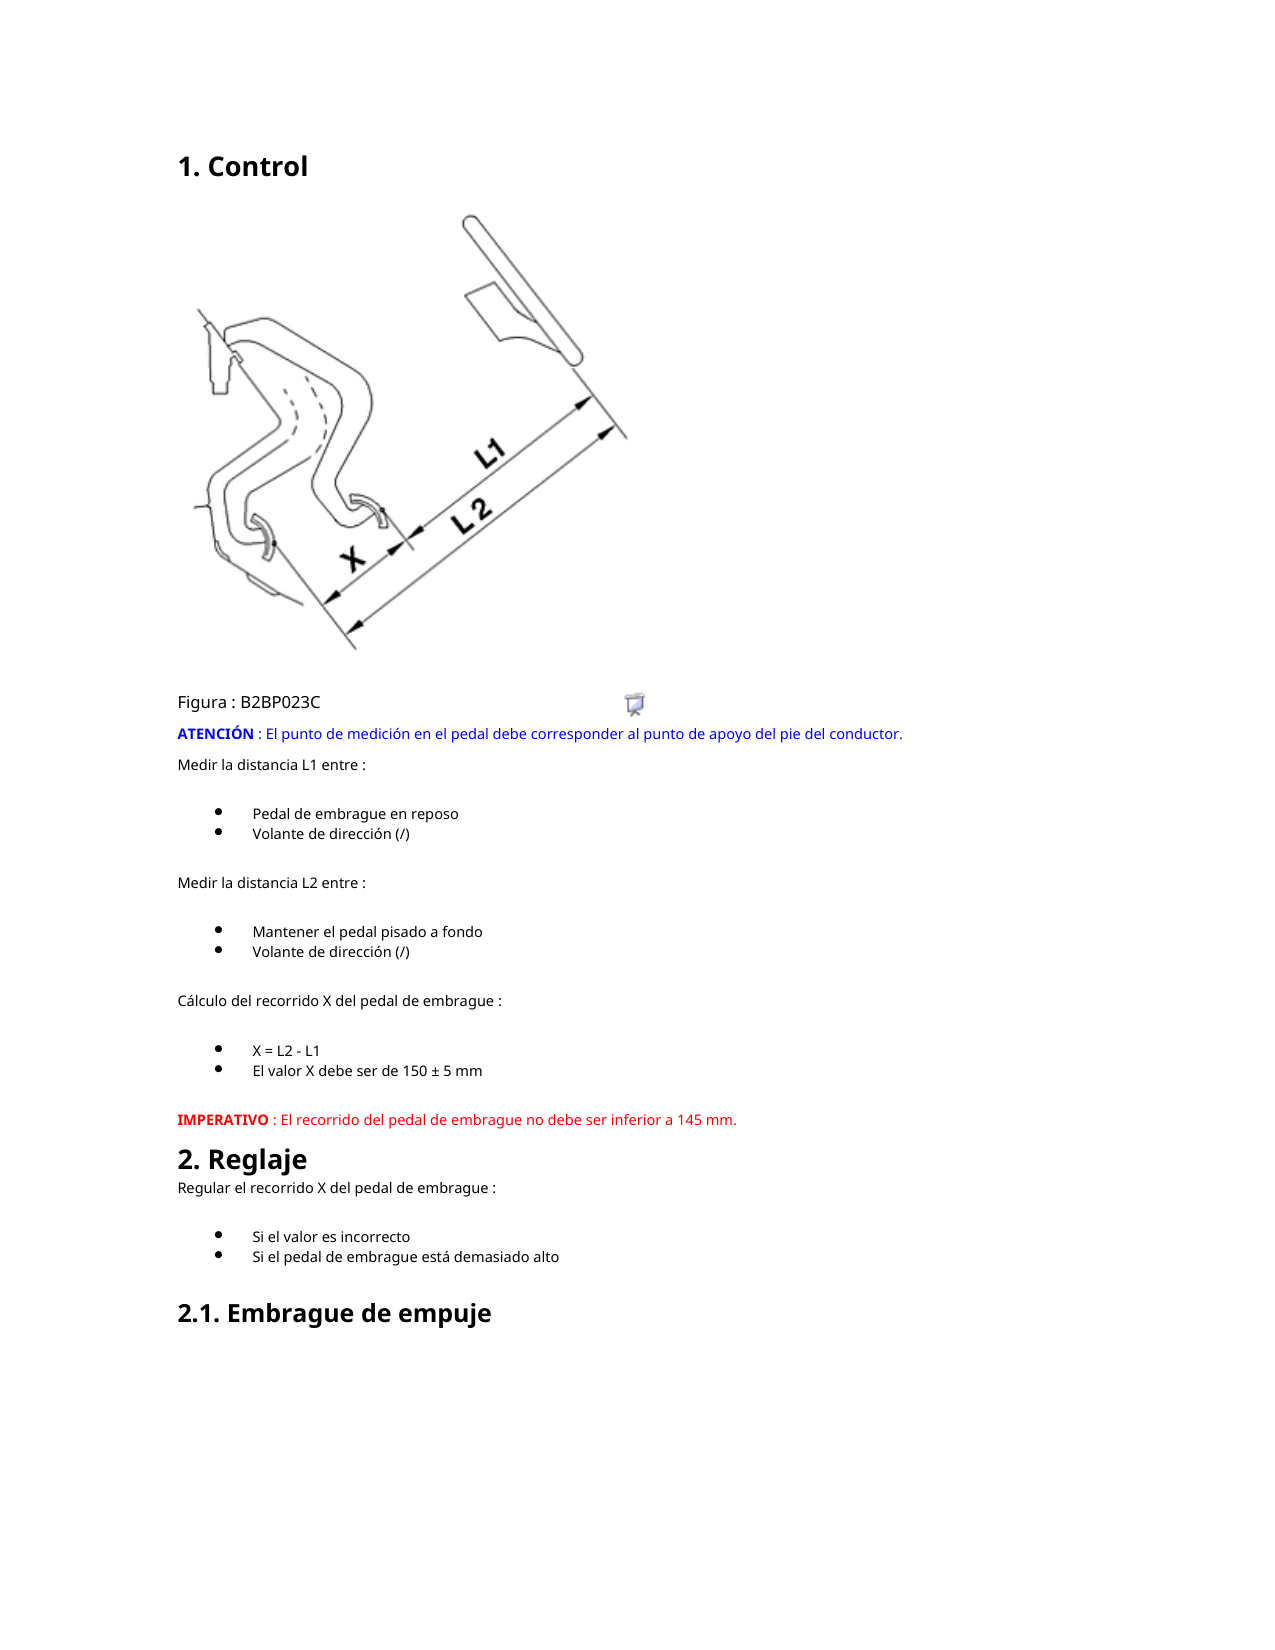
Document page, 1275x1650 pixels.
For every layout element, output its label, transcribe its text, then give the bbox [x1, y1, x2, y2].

list Mantener el pedal pisado a fondo [215, 922, 1098, 942]
list Pedal de embrague en reposo [215, 803, 1098, 823]
picture [618, 691, 650, 722]
table_cell [538, 679, 651, 723]
table_header [176, 185, 651, 678]
list Volante de dirección (/) [215, 823, 1098, 844]
list El valor X debe ser de 150 ± 5 mm [215, 1060, 1098, 1081]
list Si el valor es incorrecto [215, 1227, 1098, 1247]
text Medir la distancia L1 entre : [177, 754, 1098, 774]
text Regular el recorrido X del pedal de embrague : [177, 1177, 1098, 1197]
table_cell Figura : B2BP023C [176, 679, 538, 723]
text IMPERATIVO : El recorrido del pedal de embrague no debe ser inferior a 145 mm. [177, 1110, 1098, 1129]
text 2.1. Embrague de empuje [177, 1296, 1098, 1330]
list X = L2 - L1 [215, 1040, 1098, 1060]
text Medir la distancia L2 entre : [177, 873, 1098, 893]
text ATENCIÓN : El punto de medición en el pedal debe corresponder al punto de apoyo del pie del conductor. [177, 723, 1098, 743]
text Cálculo del recorrido X del pedal de embrague : [177, 991, 1098, 1011]
text 2. Reglaje [177, 1141, 1098, 1177]
picture [177, 197, 646, 666]
text 1. Control [177, 148, 1098, 184]
list Si el pedal de embrague está demasiado alto [215, 1247, 1098, 1267]
list Volante de dirección (/) [215, 942, 1098, 962]
